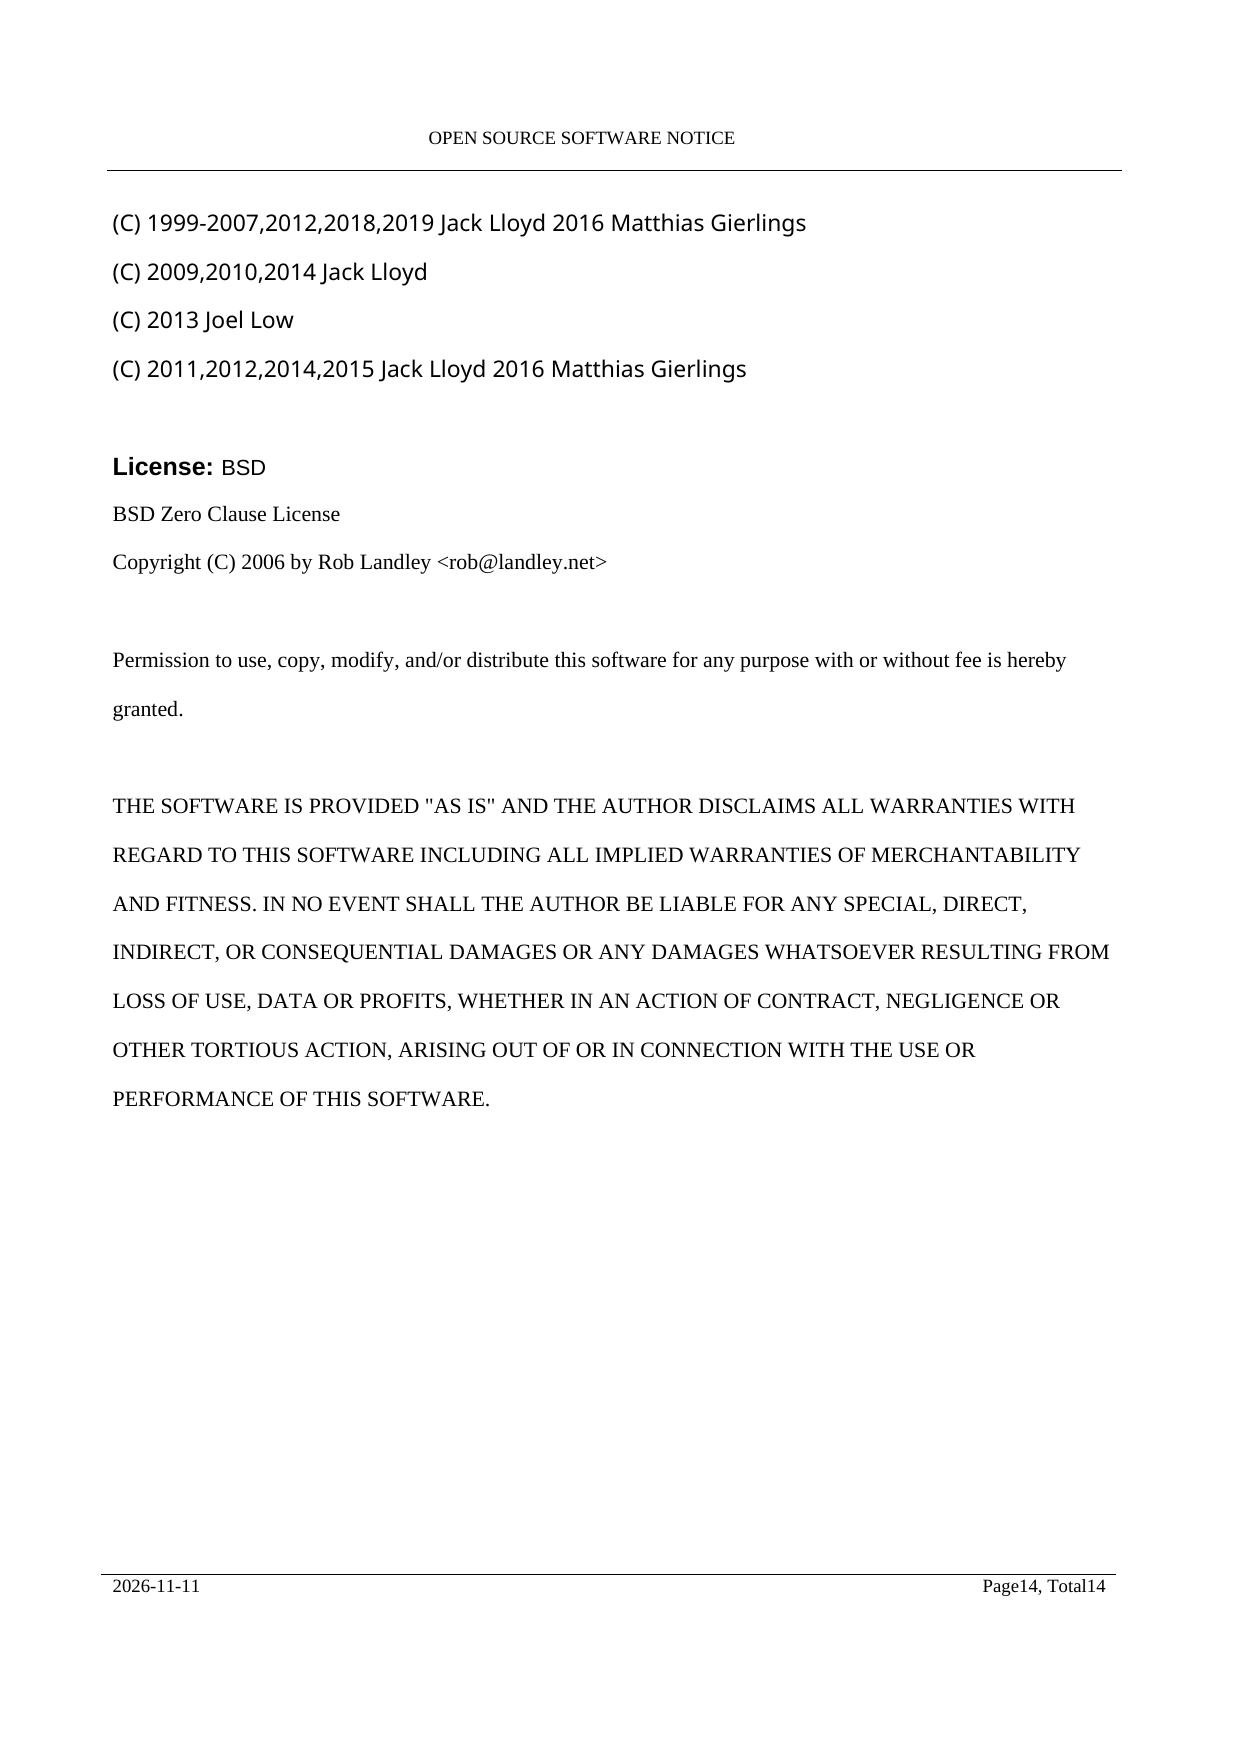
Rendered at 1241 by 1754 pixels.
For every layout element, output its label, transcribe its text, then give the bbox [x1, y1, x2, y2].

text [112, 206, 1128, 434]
text License: BSD [112, 450, 1128, 483]
text BSD Zero Clause License Copyright (C) 2006 by Rob Landley <rob@landley.net> Permission to use, copy, modify, and/or distribute this software for any purpose with or without fee is hereby granted. THE SOFTWARE IS PROVIDED "AS IS" AND THE AUTHOR DISCLAIMS ALL WARRANTIES WITH REGARD TO THIS SOFTWARE INCLUDING ALL IMPLIED WARRANTIES OF MERCHANTABILITY AND FITNESS. IN NO EVENT SHALL THE AUTHOR BE LIABLE FOR ANY SPECIAL, DIRECT, INDIRECT, OR CONSEQUENTIAL DAMAGES OR ANY DAMAGES WHATSOEVER RESULTING FROM LOSS OF USE, DATA OR PROFITS, WHETHER IN AN ACTION OF CONTRACT, NEGLIGENCE OR OTHER TORTIOUS ACTION, ARISING OUT OF OR IN CONNECTION WITH THE USE OR PERFORMANCE OF THIS SOFTWARE. [112, 497, 1128, 1163]
